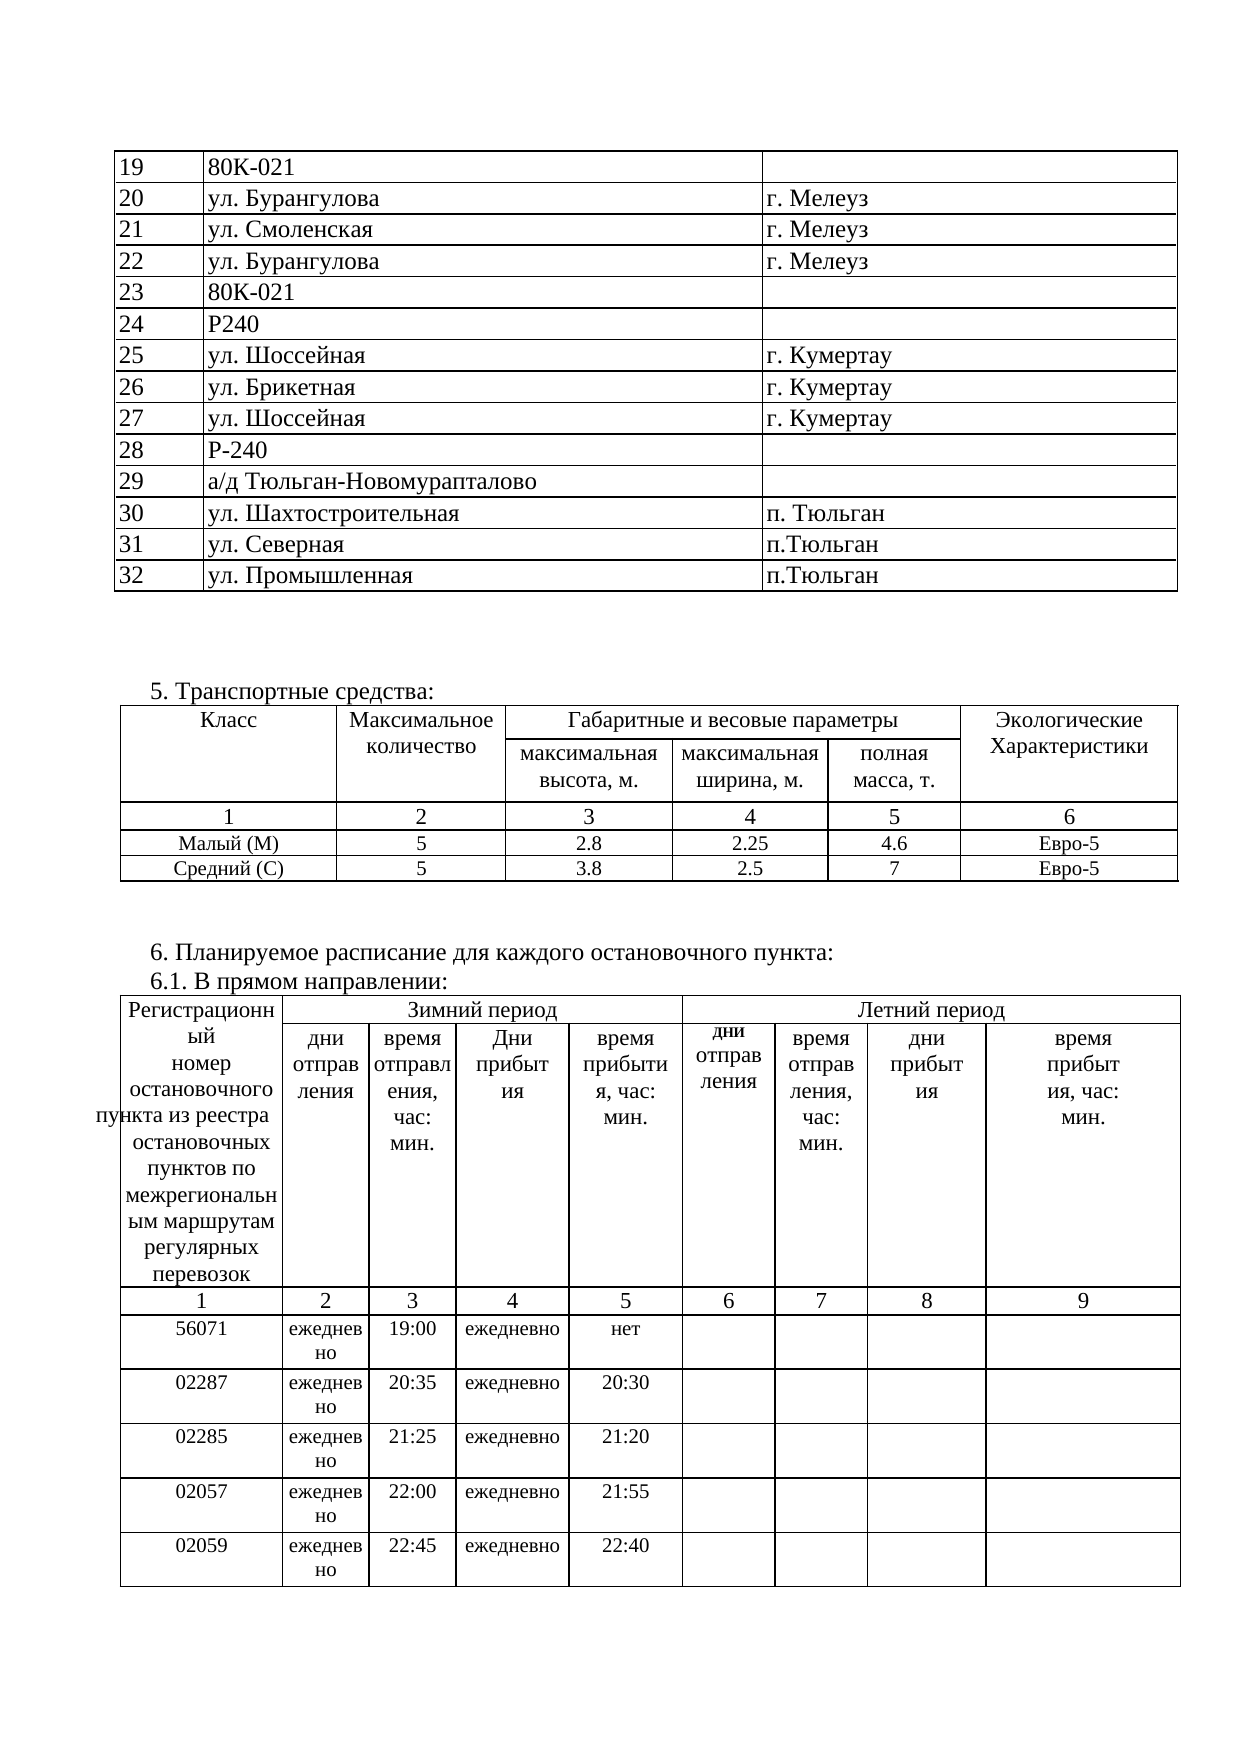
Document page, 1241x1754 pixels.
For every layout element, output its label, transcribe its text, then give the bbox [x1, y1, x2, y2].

table_cell 6 [961, 803, 1177, 829]
table_cell максимальная ширина, м. [673, 740, 827, 801]
text 5. Транспортные средства: [150, 676, 1090, 704]
table_cell г. Мелеуз [763, 244, 1177, 276]
table_cell нет [570, 1316, 682, 1368]
table_cell Р240 [204, 309, 762, 339]
table_cell [776, 1479, 867, 1531]
table_cell Малый (М) [121, 831, 336, 855]
table_cell [763, 465, 1177, 496]
table_cell 2 [337, 803, 505, 829]
table_cell 80К-021 [204, 277, 762, 307]
table_cell время отправ ления, час: мин. [776, 1024, 867, 1286]
table_cell 5 [829, 803, 960, 829]
table_cell ежедневно [283, 1533, 368, 1586]
table_cell ул. Шахтостроительная [204, 498, 762, 527]
table_cell а/д Тюльган-Новомурапталово [204, 466, 762, 496]
table_cell 3.8 [506, 856, 672, 880]
table_cell [776, 1370, 867, 1423]
table_cell ежедневно [283, 1316, 368, 1368]
table_cell 4 [673, 803, 827, 829]
table_cell [763, 276, 1177, 307]
table_cell дни отправ ления [283, 1024, 368, 1286]
table_cell 2.25 [673, 831, 827, 855]
table_cell [763, 433, 1177, 464]
table_header Габаритные и весовые параметры [506, 706, 960, 738]
table_cell время отправл ения, час: мин. [370, 1024, 455, 1286]
table_cell 22:40 [570, 1533, 682, 1586]
table_cell 27 [115, 403, 203, 433]
table_cell 22 [115, 245, 203, 276]
table_cell Р-240 [204, 435, 762, 464]
table_cell 32 [115, 560, 203, 590]
table_cell 25 [115, 340, 203, 370]
table_cell ежедневно [283, 1370, 368, 1423]
table_cell [987, 1370, 1180, 1423]
table_cell [987, 1316, 1180, 1368]
table_cell п. Тюльган [763, 496, 1177, 527]
table_cell ежедневно [457, 1370, 568, 1423]
table_cell ежедневно [457, 1479, 568, 1531]
table_cell 02285 [121, 1424, 282, 1477]
table_cell ул. Северная [204, 529, 762, 559]
table_cell 21:20 [570, 1424, 682, 1477]
table_cell 56071 [121, 1316, 282, 1368]
table_cell [776, 1316, 867, 1368]
table_cell г. Мелеуз [763, 213, 1177, 244]
table_cell 3 [506, 803, 672, 829]
table_header Максимальное количество [337, 706, 505, 801]
table_cell Дни прибыт ия [457, 1024, 568, 1286]
table_cell 5 [337, 856, 505, 880]
table_cell [987, 1533, 1180, 1586]
table_cell [683, 1370, 774, 1423]
table_cell 3 [370, 1288, 455, 1314]
table_cell п.Тюльган [763, 528, 1177, 559]
table_cell [987, 1424, 1180, 1477]
table_cell 7 [829, 856, 960, 880]
table_cell ежедневно [283, 1479, 368, 1531]
table_header Летний период [683, 996, 1180, 1022]
table_cell 8 [868, 1288, 985, 1314]
table_cell 2.8 [506, 831, 672, 855]
table_cell время прибыти я, час: мин. [570, 1024, 682, 1286]
table_cell ул. Брикетная [204, 372, 762, 402]
table_cell время прибыт ия, час: мин. [987, 1024, 1180, 1286]
table_cell [868, 1316, 985, 1368]
table_cell п.Тюльган [763, 559, 1177, 590]
table_cell ул. Бурангулова [204, 246, 762, 276]
table_cell 6 [683, 1288, 774, 1314]
table_header Экологические Характеристики [961, 706, 1177, 801]
table_cell г. Кумертау [763, 339, 1177, 370]
table_cell [683, 1479, 774, 1531]
table_cell 24 [115, 308, 203, 339]
table_cell 2 [283, 1288, 368, 1314]
table_cell 21 [115, 214, 203, 244]
table_header Зимний период [283, 996, 682, 1022]
table_cell 4 [457, 1288, 568, 1314]
table_cell 80К-021 [204, 152, 762, 181]
table_cell [776, 1533, 867, 1586]
table_cell ежедневно [457, 1424, 568, 1477]
table_cell 23 [115, 277, 203, 307]
table_cell ул. Бурангулова [204, 183, 762, 213]
table_cell г. Кумертау [763, 402, 1177, 433]
table_cell Евро-5 [961, 831, 1177, 855]
table_cell 29 [115, 466, 203, 496]
table_cell [683, 1424, 774, 1477]
table_cell 22:45 [370, 1533, 455, 1586]
table_cell 1 [121, 803, 336, 829]
table_cell 02057 [121, 1479, 282, 1531]
table_cell 2.5 [673, 856, 827, 880]
table_cell 26 [115, 371, 203, 402]
table_cell 28 [115, 434, 203, 464]
table_cell 02287 [121, 1370, 282, 1423]
table_cell 20 [115, 183, 203, 213]
table_cell г. Кумертау [763, 370, 1177, 402]
table_cell 19:00 [370, 1316, 455, 1368]
table_cell [776, 1424, 867, 1477]
table_cell 1 [121, 1288, 282, 1314]
table_cell 21:25 [370, 1424, 455, 1477]
table_cell [868, 1533, 985, 1586]
table_cell ДНИ отправ ления [683, 1024, 774, 1286]
table_cell дни прибыт ия [868, 1024, 985, 1286]
table_cell ул. Шоссейная [204, 403, 762, 433]
table_header Регистрационный номер остановочного пункта из реестра остановочных пунктов по межрегиональным маршрутам регулярных перевозок [121, 996, 282, 1286]
table_header Класс [121, 706, 336, 801]
text 6. Планируемое расписание для каждого остановочного пункта: [150, 937, 1090, 966]
text 6.1. В прямом направлении: [150, 966, 1090, 994]
table_cell 20:35 [370, 1370, 455, 1423]
table_cell ежедневно [283, 1424, 368, 1477]
table_cell Евро-5 [961, 856, 1177, 880]
table_cell [763, 307, 1177, 339]
table_cell 19 [115, 152, 203, 181]
table_cell ул. Смоленская [204, 215, 762, 244]
table_cell 31 [115, 529, 203, 559]
table_cell 02059 [121, 1533, 282, 1586]
table_cell 5 [570, 1288, 682, 1314]
table_cell Средний (С) [121, 856, 336, 880]
table_cell 30 [115, 497, 203, 527]
table_cell полная масса, т. [829, 740, 960, 801]
table_cell 21:55 [570, 1479, 682, 1531]
table_cell г. Мелеуз [763, 181, 1177, 213]
table_cell [987, 1479, 1180, 1531]
table_cell 22:00 [370, 1479, 455, 1531]
table_cell 7 [776, 1288, 867, 1314]
table_cell 9 [987, 1288, 1180, 1314]
table_cell 4.6 [829, 831, 960, 855]
table_cell [763, 152, 1177, 181]
table_cell ул. Шоссейная [204, 340, 762, 370]
table_cell [683, 1316, 774, 1368]
table_cell 5 [337, 831, 505, 855]
table_cell [868, 1370, 985, 1423]
table_cell максимальная высота, м. [506, 740, 672, 801]
table_cell ежедневно [457, 1533, 568, 1586]
table_cell ул. Промышленная [204, 561, 762, 590]
table_cell ежедневно [457, 1316, 568, 1368]
table_cell [868, 1424, 985, 1477]
table_cell [868, 1479, 985, 1531]
table_cell [683, 1533, 774, 1586]
table_cell 20:30 [570, 1370, 682, 1423]
